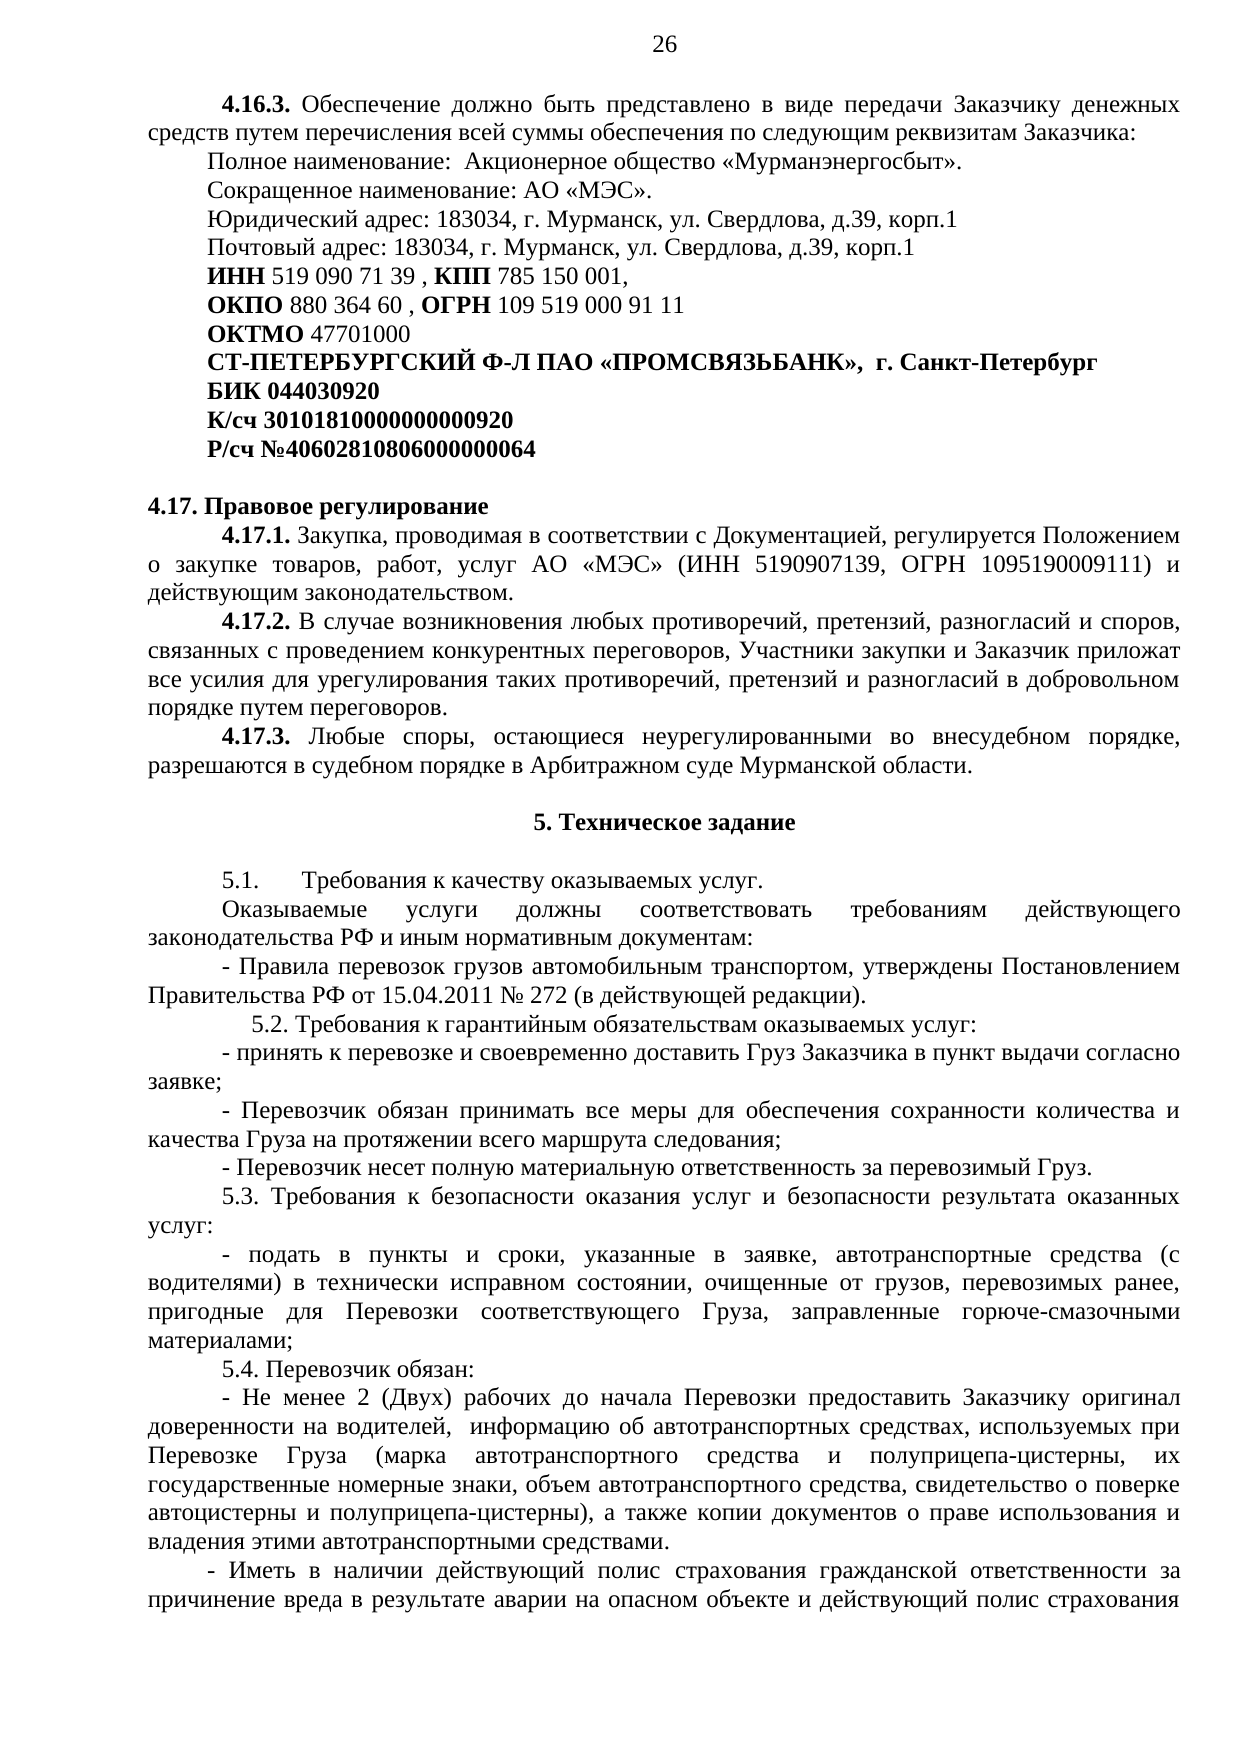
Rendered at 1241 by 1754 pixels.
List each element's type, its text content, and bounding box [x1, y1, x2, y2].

list Требования к качеству оказываемых услуг. [148, 865, 1181, 894]
text 4.16.3. Обеспечение должно быть представлено в виде передачи Заказчику денежных средств путем перечисления всей суммы обеспечения по следующим реквизитам Заказчика: [148, 89, 1181, 146]
text - Перевозчик несет полную материальную ответственность за перевозимый Груз. [148, 1152, 1181, 1181]
text 5.4. Перевозчик обязан: [148, 1354, 1181, 1382]
text ОКПО 880 364 60 , ОГРН 109 519 000 91 11 [148, 290, 1181, 319]
text - подать в пункты и сроки, указанные в заявке, автотранспортные средства (с водителями) в технически исправном состоянии, очищенные от грузов, перевозимых ранее, пригодные для Перевозки соответствующего Груза, заправленные горюче-смазочными материалами; [148, 1239, 1181, 1354]
text К/сч 30101810000000000920 [148, 405, 1181, 434]
text Оказываемые услуги должны соответствовать требованиям действующего законодательства РФ и иным нормативным документам: [148, 894, 1181, 951]
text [148, 1555, 1181, 1612]
text 5. Техническое задание [148, 807, 1181, 836]
text Р/сч №40602810806000000064 [148, 434, 1181, 462]
text СТ-ПЕТЕРБУРГСКИЙ Ф-Л ПАО «ПРОМСВЯЗЬБАНК», г. Санкт-Петербург [148, 347, 1181, 376]
text 5.2. Требования к гарантийным обязательствам оказываемых услуг: [148, 1009, 1181, 1037]
text ОКТМО 47701000 [148, 319, 1181, 347]
text 4.17.1. Закупка, проводимая в соответствии с Документацией, регулируется Положением о закупке товаров, работ, услуг АО «МЭС» (ИНН 5190907139, ОГРН 1095190009111) и действующим законодательством. [148, 520, 1181, 606]
text Полное наименование: Акционерное общество «Мурманэнергосбыт». [148, 146, 1181, 175]
text 4.17.2. В случае возникновения любых противоречий, претензий, разногласий и споров, связанных с проведением конкурентных переговоров, Участники закупки и Заказчик приложат все усилия для урегулирования таких противоречий, претензий и разногласий в добровольном порядке путем переговоров. [148, 606, 1181, 721]
text - Правила перевозок грузов автомобильным транспортом, утверждены Постановлением Правительства РФ от 15.04.2011 № 272 (в действующей редакции). [148, 951, 1181, 1009]
text - Не менее 2 (Двух) рабочих до начала Перевозки предоставить Заказчику оригинал доверенности на водителей, информацию об автотранспортных средствах, используемых при Перевозке Груза (марка автотранспортного средства и полуприцепа-цистерны, их государственные номерные знаки, объем автотранспортного средства, свидетельство о поверке автоцистерны и полуприцепа-цистерны), а также копии документов о праве использования и владения этими автотранспортными средствами. [148, 1382, 1181, 1555]
text Сокращенное наименование: АО «МЭС». [148, 175, 1181, 204]
text - принять к перевозке и своевременно доставить Груз Заказчика в пункт выдачи согласно заявке; [148, 1037, 1181, 1095]
text ИНН 519 090 71 39 , КПП 785 150 001, [148, 261, 1181, 290]
text 4.17. Правовое регулирование [148, 491, 1181, 520]
text - Перевозчик обязан принимать все меры для обеспечения сохранности количества и качества Груза на протяжении всего маршрута следования; [148, 1095, 1181, 1152]
text Юридический адрес: 183034, г. Мурманск, ул. Свердлова, д.39, корп.1 [148, 204, 1181, 232]
text БИК 044030920 [148, 376, 1181, 405]
text Почтовый адрес: 183034, г. Мурманск, ул. Свердлова, д.39, корп.1 [148, 232, 1181, 261]
text 4.17.3. Любые споры, остающиеся неурегулированными во внесудебном порядке, разрешаются в судебном порядке в Арбитражном суде Мурманской области. [148, 721, 1181, 779]
text 5.3. Требования к безопасности оказания услуг и безопасности результата оказанных услуг: [148, 1181, 1181, 1239]
